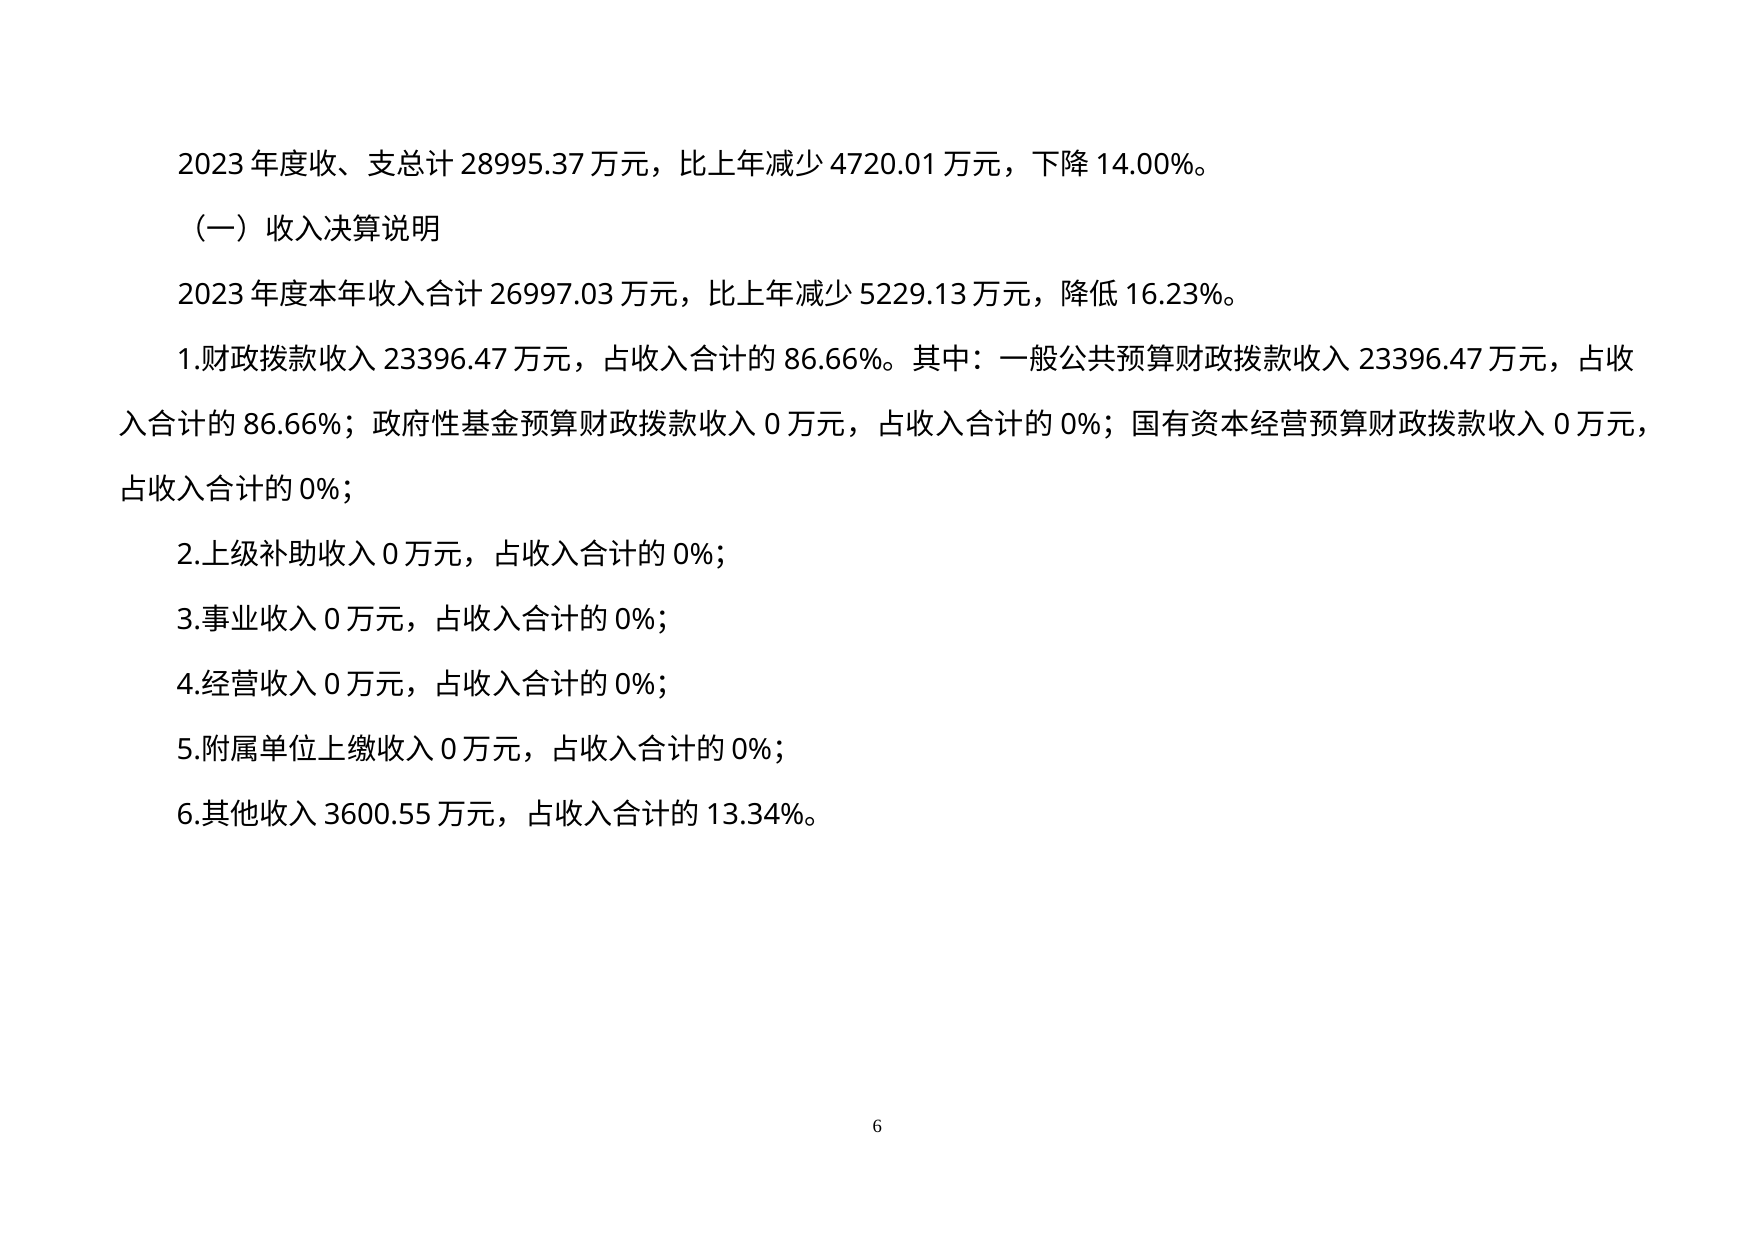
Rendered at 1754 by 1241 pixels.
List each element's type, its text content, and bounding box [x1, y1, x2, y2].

text 1.财政拨款收入23396.47万元，占收入合计的86.66%。其中：一般公共预算财政拨款收入23396.47万元，占收入合计的86.66%；政府性基金预算财政拨款收入0万元，占收入合计的0%；国有资本经营预算财政拨款收入0万元，占收入合计的0%； [118, 324, 1636, 519]
text （一）收入决算说明 [118, 194, 1636, 259]
text 2023年度收、支总计28995.37万元，比上年减少4720.01万元，下降14.00%。 [118, 129, 1636, 194]
text 6.其他收入3600.55万元，占收入合计的13.34%。 [118, 779, 1636, 844]
text 3.事业收入0万元，占收入合计的0%； [118, 584, 1636, 649]
text 4.经营收入0万元，占收入合计的0%； [118, 649, 1636, 714]
text 2.上级补助收入0万元，占收入合计的0%； [118, 519, 1636, 584]
text 5.附属单位上缴收入0万元，占收入合计的0%； [118, 714, 1636, 779]
text 2023年度本年收入合计26997.03万元，比上年减少5229.13万元，降低16.23%。 [118, 259, 1636, 324]
